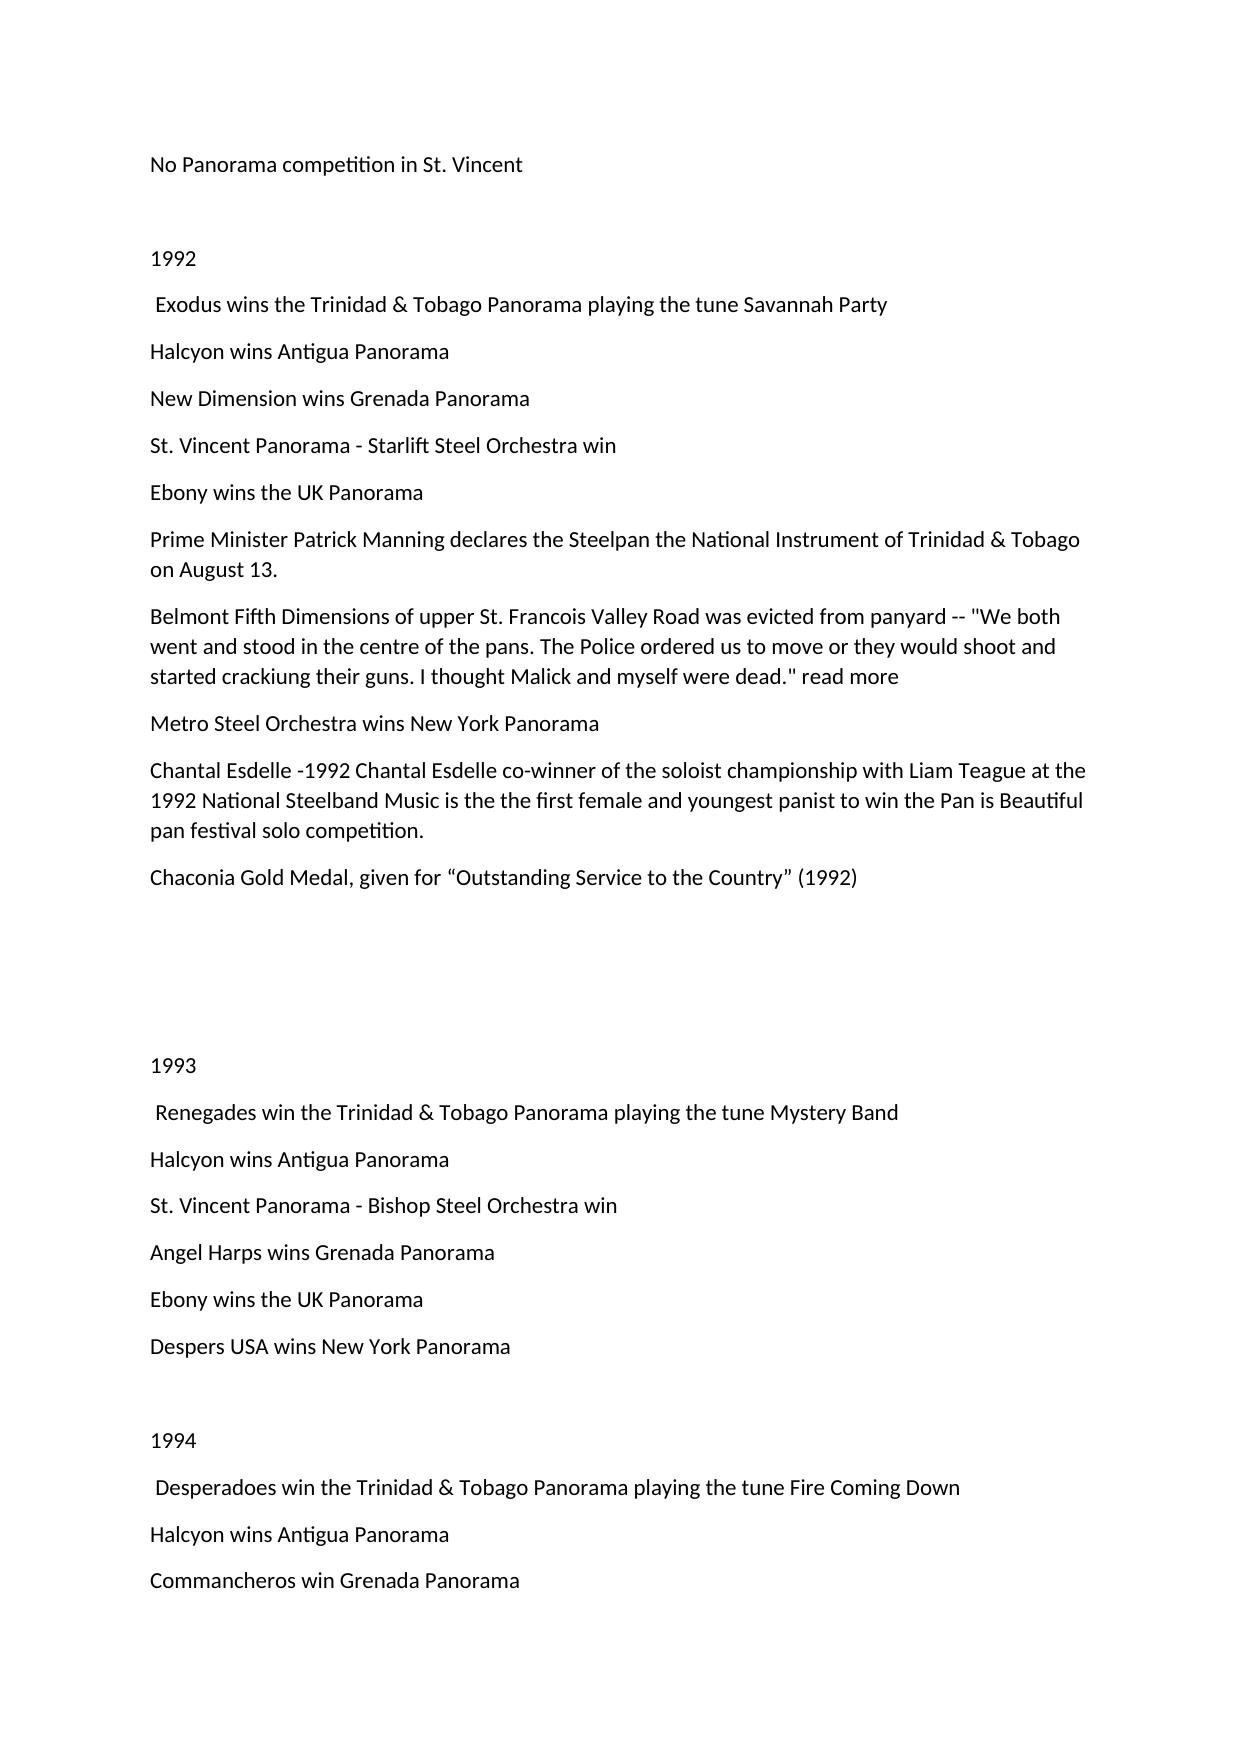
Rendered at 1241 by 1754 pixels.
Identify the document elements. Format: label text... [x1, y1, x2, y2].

text Belmont Fifth Dimensions of upper St. Francois Valley Road was evicted from panyard -- "We both went and stood in the centre of the pans. The Police ordered us to move or they would shoot and started crackiung their guns. I thought Malick and myself were dead." read more [150, 602, 1090, 691]
text St. Vincent Panorama - Bishop Steel Orchestra win [150, 1192, 1090, 1220]
text Halcyon wins Antigua Panorama [150, 337, 1090, 366]
text 1992 [150, 244, 1090, 272]
text Metro Steel Orchestra wins New York Panorama [150, 709, 1090, 737]
text Angel Harps wins Grenada Panorama [150, 1238, 1090, 1267]
text Ebony wins the UK Panorama [150, 478, 1090, 506]
text No Panorama competition in St. Vincent [150, 150, 1090, 178]
text Commancheros win Grenada Panorama [150, 1567, 1090, 1595]
text 1994 [150, 1426, 1090, 1454]
text New Dimension wins Grenada Panorama [150, 384, 1090, 412]
text Halcyon wins Antigua Panorama [150, 1145, 1090, 1173]
text Halcyon wins Antigua Panorama [150, 1520, 1090, 1548]
text 1993 [150, 1051, 1090, 1079]
text Despers USA wins New York Panorama [150, 1332, 1090, 1360]
text Chantal Esdelle -1992 Chantal Esdelle co-winner of the soloist championship with Liam Teague at the 1992 National Steelband Music is the the first female and youngest panist to win the Pan is Beautiful pan festival solo competition. [150, 756, 1090, 845]
text Chaconia Gold Medal, given for “Outstanding Service to the Country” (1992) [150, 863, 1090, 892]
text Prime Minister Patrick Manning declares the Steelpan the National Instrument of Trinidad & Tobago on August 13. [150, 525, 1090, 583]
text Ebony wins the UK Panorama [150, 1285, 1090, 1313]
text Desperadoes win the Trinidad & Tobago Panorama playing the tune Fire Coming Down [150, 1473, 1090, 1501]
text Renegades win the Trinidad & Tobago Panorama playing the tune Mystery Band [150, 1098, 1090, 1126]
text Exodus wins the Trinidad & Tobago Panorama playing the tune Savannah Party [150, 291, 1090, 319]
text St. Vincent Panorama - Starlift Steel Orchestra win [150, 431, 1090, 459]
